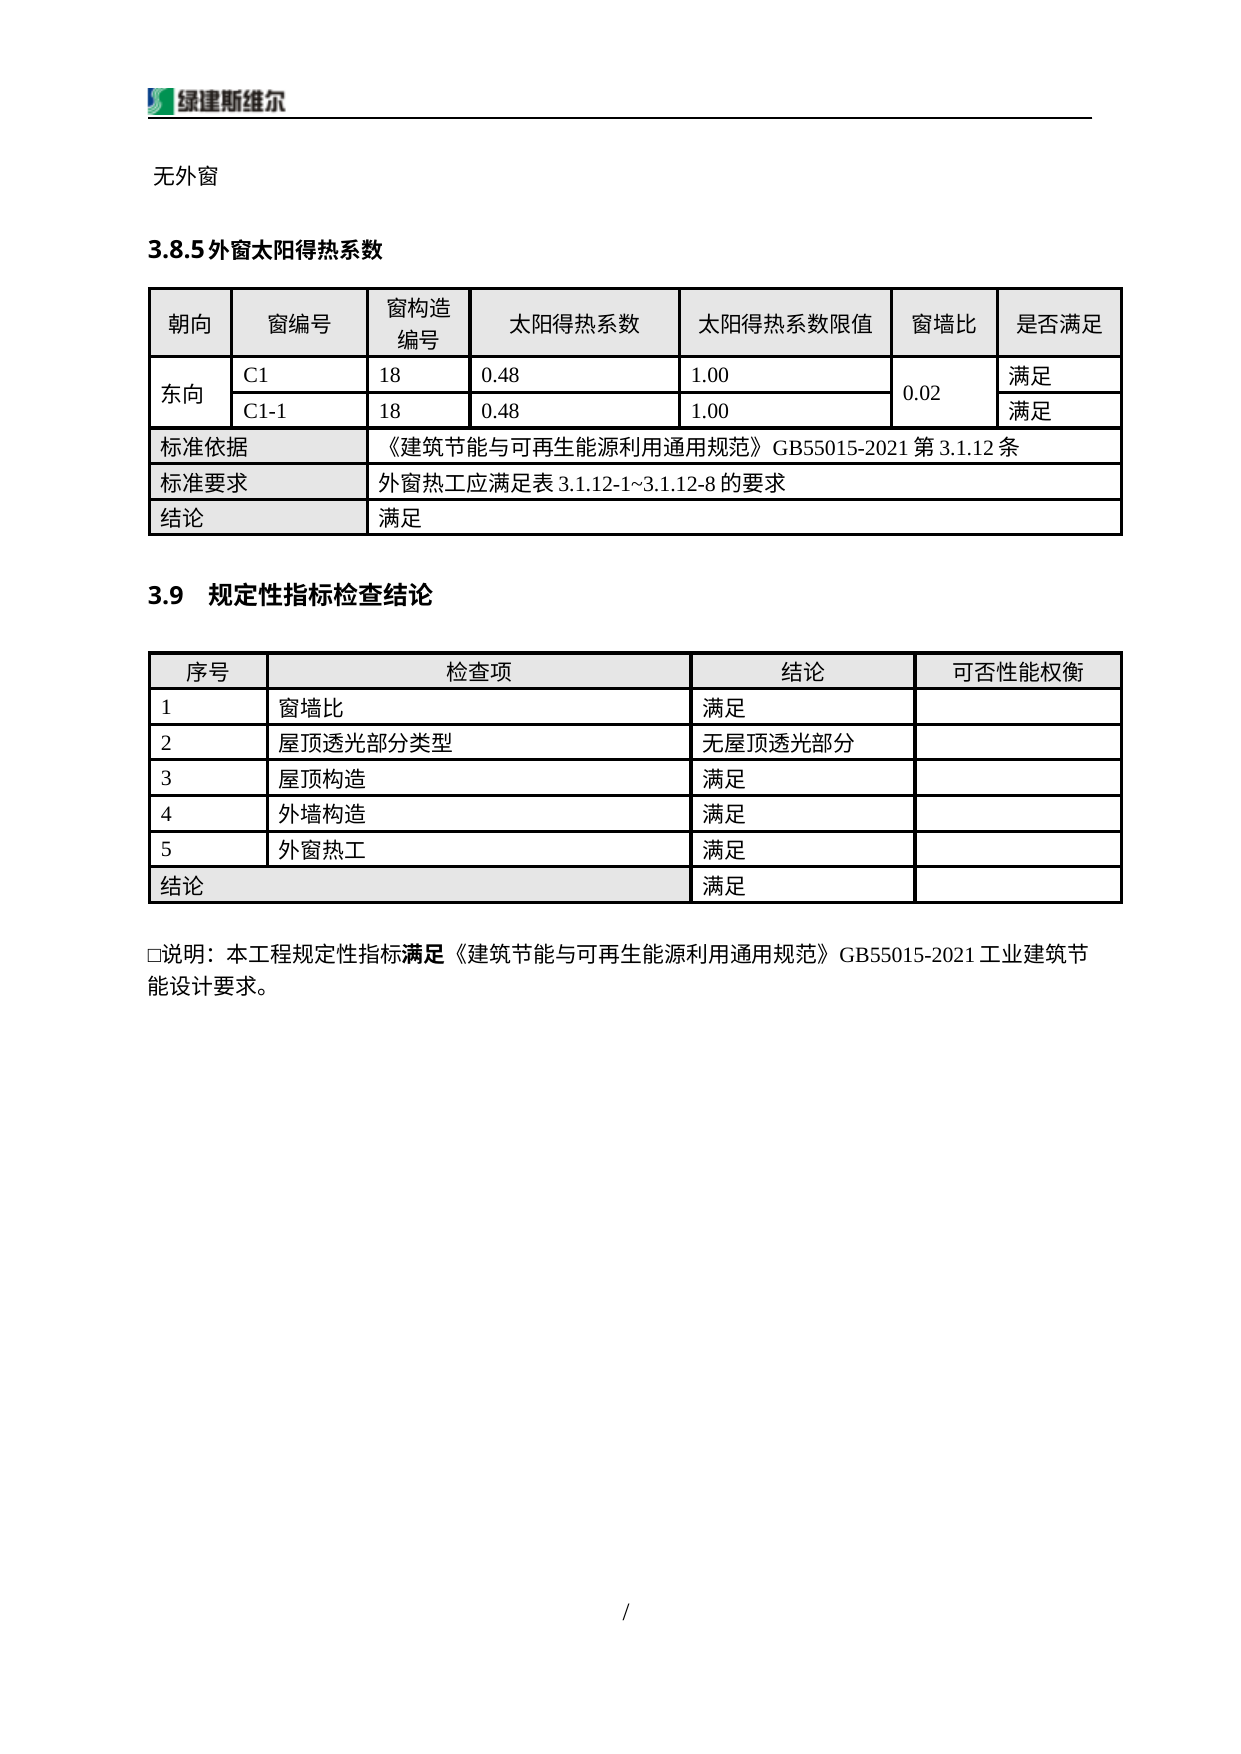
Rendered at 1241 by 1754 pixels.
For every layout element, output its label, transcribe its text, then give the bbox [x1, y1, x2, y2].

table_cell 结论 [151, 501, 366, 533]
table_header 窗构造 编号 [369, 290, 468, 355]
table_cell 满足 [999, 358, 1120, 391]
table_cell 1 [151, 690, 266, 723]
subtitle 外窗太阳得热系数 [148, 216, 1092, 281]
table_cell 满足 [693, 761, 913, 794]
table_cell 外窗热工 [269, 833, 689, 865]
picture [147, 88, 289, 115]
table_cell 满足 [369, 501, 1120, 533]
text 无外窗 [148, 158, 1092, 191]
table_header 太阳得热系数限值 [681, 290, 890, 355]
table_cell 外窗热工应满足表3.1.12-1~3.1.12-8的要求 [369, 465, 1120, 498]
table_cell 满足 [693, 833, 913, 865]
table_header 窗编号 [233, 290, 366, 355]
table_cell 屋顶透光部分类型 [269, 726, 689, 758]
table_cell 屋顶构造 [269, 761, 689, 794]
table_cell 满足 [693, 868, 913, 901]
table_cell 东向 [151, 358, 230, 426]
table_cell C1-1 [233, 394, 366, 426]
table_cell 0.02 [893, 358, 996, 426]
table_header 太阳得热系数 [472, 290, 678, 355]
table_cell 结论 [151, 868, 689, 901]
table_header 朝向 [151, 290, 230, 355]
table_cell 满足 [693, 797, 913, 829]
table_cell 0.48 [472, 358, 678, 391]
table_cell 1.00 [681, 358, 890, 391]
table_cell 无屋顶透光部分 [693, 726, 913, 758]
table_header 窗墙比 [893, 290, 996, 355]
table_cell 1.00 [681, 394, 890, 426]
table_header 可否性能权衡 [917, 655, 1120, 687]
table_cell 0.48 [472, 394, 678, 426]
table_cell [917, 761, 1120, 794]
table_cell 4 [151, 797, 266, 829]
table_cell 5 [151, 833, 266, 865]
table_header 序号 [151, 655, 266, 687]
table_cell C1 [233, 358, 366, 391]
table_cell [917, 833, 1120, 865]
table_cell 标准要求 [151, 465, 366, 498]
table_cell 18 [369, 358, 468, 391]
table_cell [917, 726, 1120, 758]
table_cell 外墙构造 [269, 797, 689, 829]
table_cell 标准依据 [151, 430, 366, 462]
table_cell 满足 [693, 690, 913, 723]
subtitle 规定性指标检查结论 [148, 561, 1092, 626]
table_cell [917, 797, 1120, 829]
table_header 是否满足 [999, 290, 1120, 355]
table_cell 窗墙比 [269, 690, 689, 723]
table_cell [917, 868, 1120, 901]
table_cell 3 [151, 761, 266, 794]
table_header 检查项 [269, 655, 689, 687]
table_header 结论 [693, 655, 913, 687]
text □说明：本工程规定性指标满足《建筑节能与可再生能源利用通用规范》GB55015-2021工业建筑节能设计要求。 [148, 936, 1092, 1001]
table_cell 2 [151, 726, 266, 758]
table_cell 《建筑节能与可再生能源利用通用规范》GB55015-2021第3.1.12条 [369, 430, 1120, 462]
table_cell [917, 690, 1120, 723]
table_cell 18 [369, 394, 468, 426]
table_cell 满足 [999, 394, 1120, 426]
